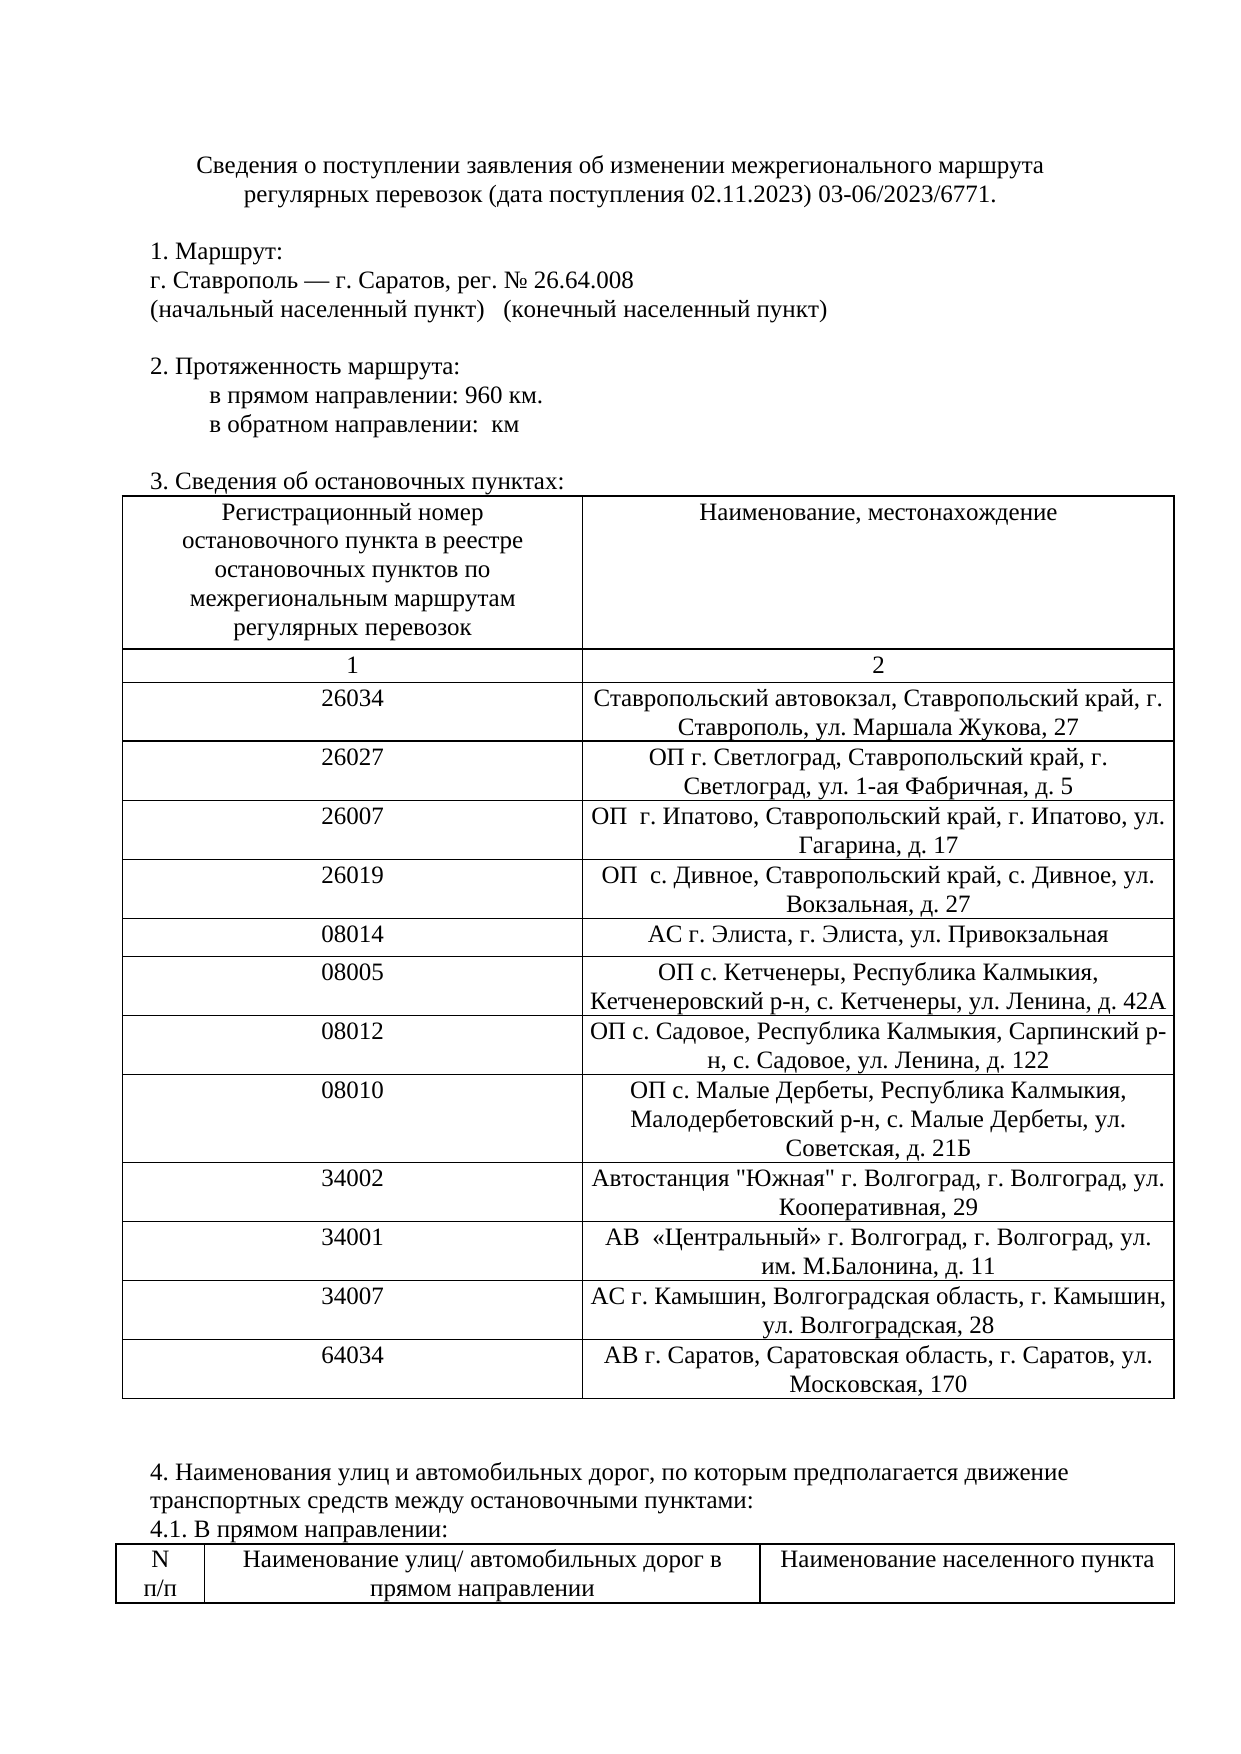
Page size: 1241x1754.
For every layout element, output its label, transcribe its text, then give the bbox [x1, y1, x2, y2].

text 3. Сведения об остановочных пунктах: [150, 466, 1090, 495]
table_cell Автостанция "Южная" г. Волгоград, г. Волгоград, ул. Кооперативная, 29 [583, 1163, 1173, 1221]
table_cell АС г. Камышин, Волгоградская область, г. Камышин, ул. Волгоградская, 28 [583, 1281, 1173, 1339]
table_cell 34001 [123, 1222, 582, 1279]
text 2. Протяженность маршрута: [150, 351, 1090, 380]
table_cell 64034 [123, 1340, 582, 1398]
table_cell ОП г. Ипатово, Ставропольский край, г. Ипатово, ул. Гагарина, д. 17 [583, 801, 1173, 858]
text в обратном направлении: км [150, 409, 1090, 437]
table_cell 26007 [123, 801, 582, 858]
table_cell 08005 [123, 957, 582, 1014]
table_header Наименование, местонахождение [583, 497, 1173, 648]
table_cell 2 [583, 650, 1173, 681]
table_cell Ставропольский автовокзал, Ставропольский край, г. Ставрополь, ул. Маршала Жукова, 27 [583, 683, 1173, 740]
table_cell АВ «Центральный» г. Волгоград, г. Волгоград, ул. им. М.Балонина, д. 11 [583, 1222, 1173, 1279]
table_cell АВ г. Саратов, Саратовская область, г. Саратов, ул. Московская, 170 [583, 1340, 1173, 1398]
table_cell 26019 [123, 860, 582, 918]
table_cell 08014 [123, 919, 582, 956]
table_cell ОП с. Малые Дербеты, Республика Калмыкия, Малодербетовский р-н, с. Малые Дербеты, ул. Советская, д. 21Б [583, 1075, 1173, 1161]
table_header Регистрационный номер остановочного пункта в реестре остановочных пунктов по межрегиональным маршрутам регулярных перевозок [123, 497, 582, 648]
table_cell 1 [123, 650, 582, 681]
text Сведения о поступлении заявления об изменении межрегионального маршрута регулярных перевозок (дата поступления 02.11.2023) 03-06/2023/6771. [150, 150, 1090, 207]
table_header Наименование улиц/ автомобильных дорог в прямом направлении [205, 1545, 759, 1602]
table_cell 08012 [123, 1016, 582, 1074]
text г. Ставрополь — г. Саратов, рег. № 26.64.008 [150, 265, 1090, 294]
text 4.1. В прямом направлении: [150, 1514, 1090, 1543]
text (начальный населенный пункт) (конечный населенный пункт) [150, 294, 1090, 322]
table_cell ОП с. Садовое, Республика Калмыкия, Сарпинский р-н, с. Садовое, ул. Ленина, д. 122 [583, 1016, 1173, 1074]
table_cell АС г. Элиста, г. Элиста, ул. Привокзальная [583, 919, 1173, 956]
table_cell 34002 [123, 1163, 582, 1221]
table_cell 08010 [123, 1075, 582, 1161]
table_header Наименование населенного пункта [761, 1545, 1174, 1602]
text 4. Наименования улиц и автомобильных дорог, по которым предполагается движение транспортных средств между остановочными пунктами: [150, 1457, 1090, 1514]
table_cell 34007 [123, 1281, 582, 1339]
text в прямом направлении: 960 км. [150, 380, 1090, 409]
table_header N п/п [117, 1545, 204, 1602]
text 1. Маршрут: [150, 236, 1090, 265]
table_cell 26027 [123, 742, 582, 799]
table_cell ОП с. Кетченеры, Республика Калмыкия, Кетченеровский р-н, с. Кетченеры, ул. Ленина, д. 42А [583, 957, 1173, 1014]
table_cell ОП с. Дивное, Ставропольский край, с. Дивное, ул. Вокзальная, д. 27 [583, 860, 1173, 918]
table_cell 26034 [123, 683, 582, 740]
table_cell ОП г. Светлоград, Ставропольский край, г. Светлоград, ул. 1-ая Фабричная, д. 5 [583, 742, 1173, 799]
